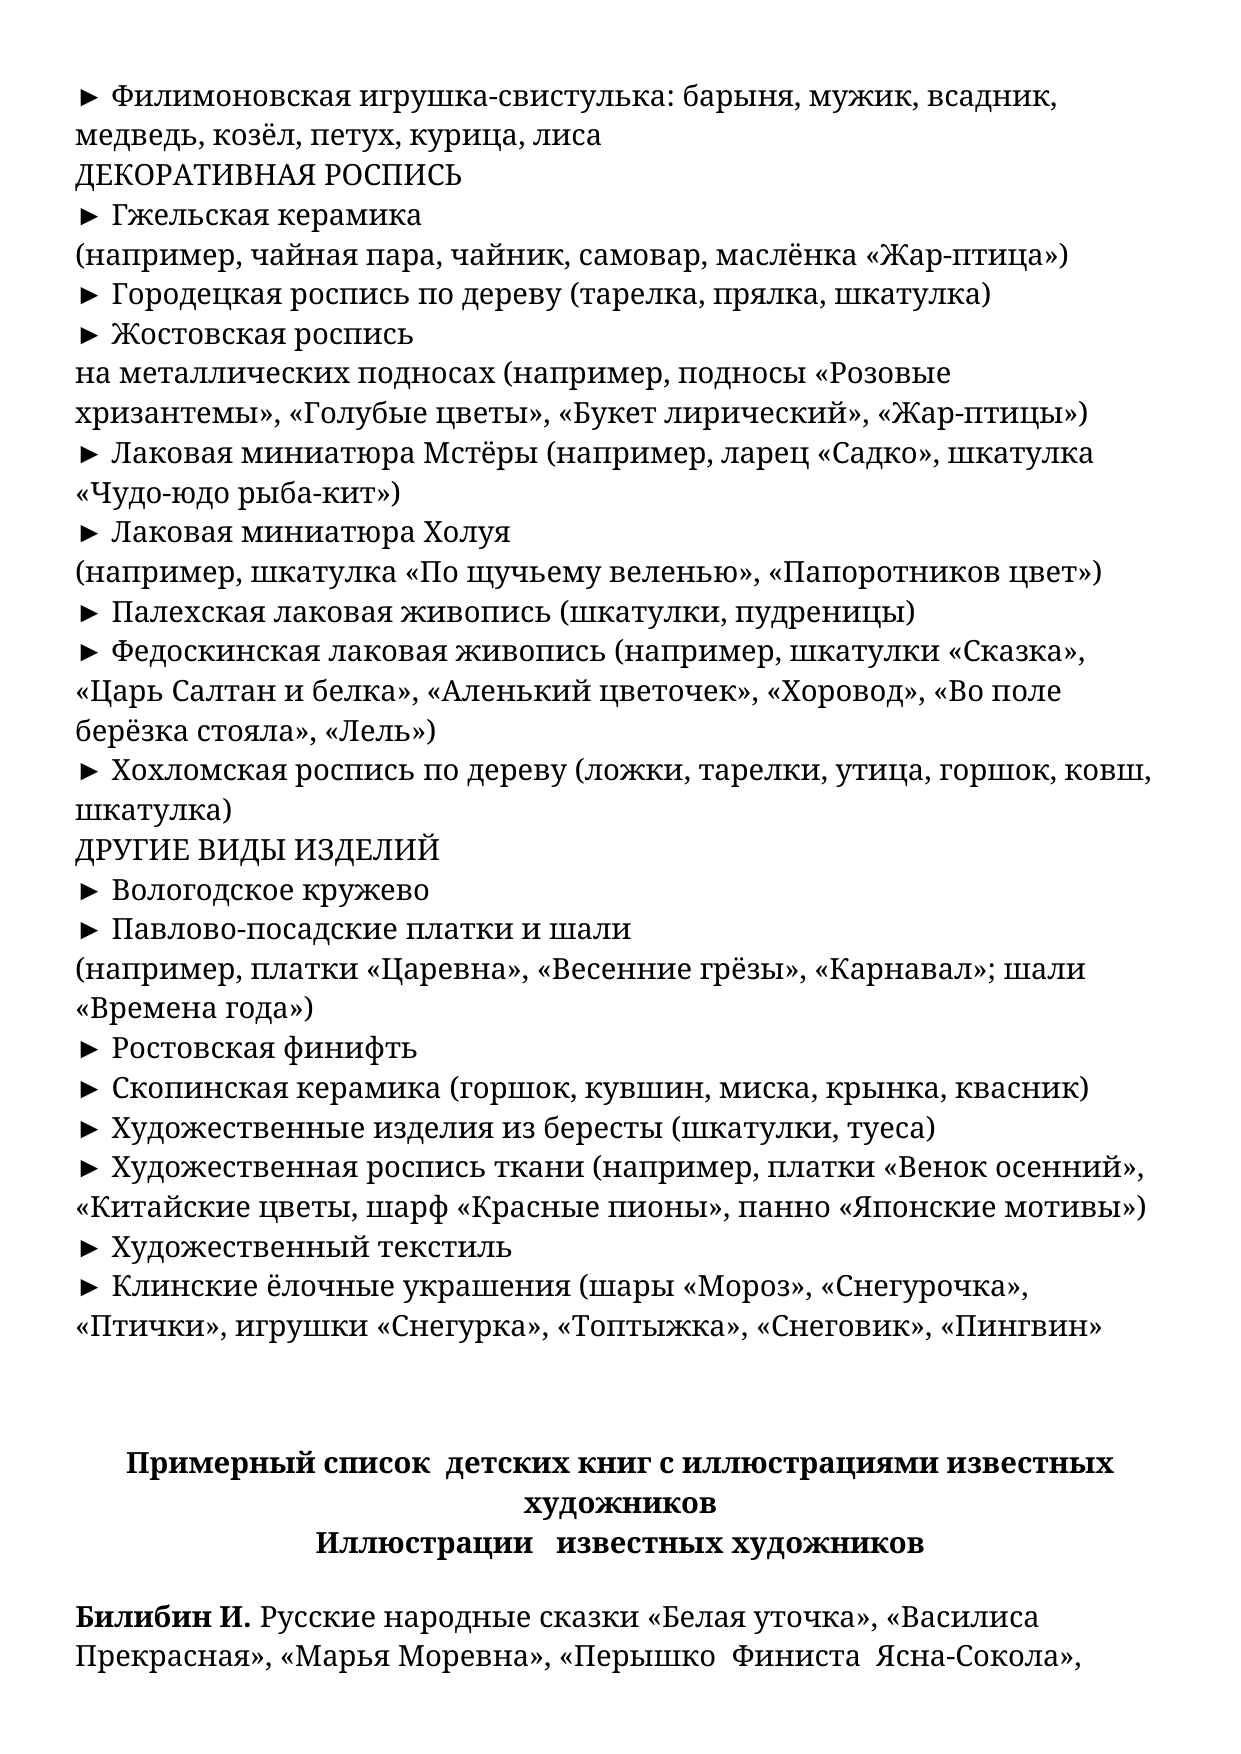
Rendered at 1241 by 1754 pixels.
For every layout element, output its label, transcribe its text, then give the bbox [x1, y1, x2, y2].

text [75, 75, 1165, 1409]
text Примерный список детских книг с иллюстрациями известных художников [75, 1443, 1165, 1522]
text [75, 1562, 1165, 1675]
text Иллюстрации известных художников [75, 1522, 1165, 1562]
